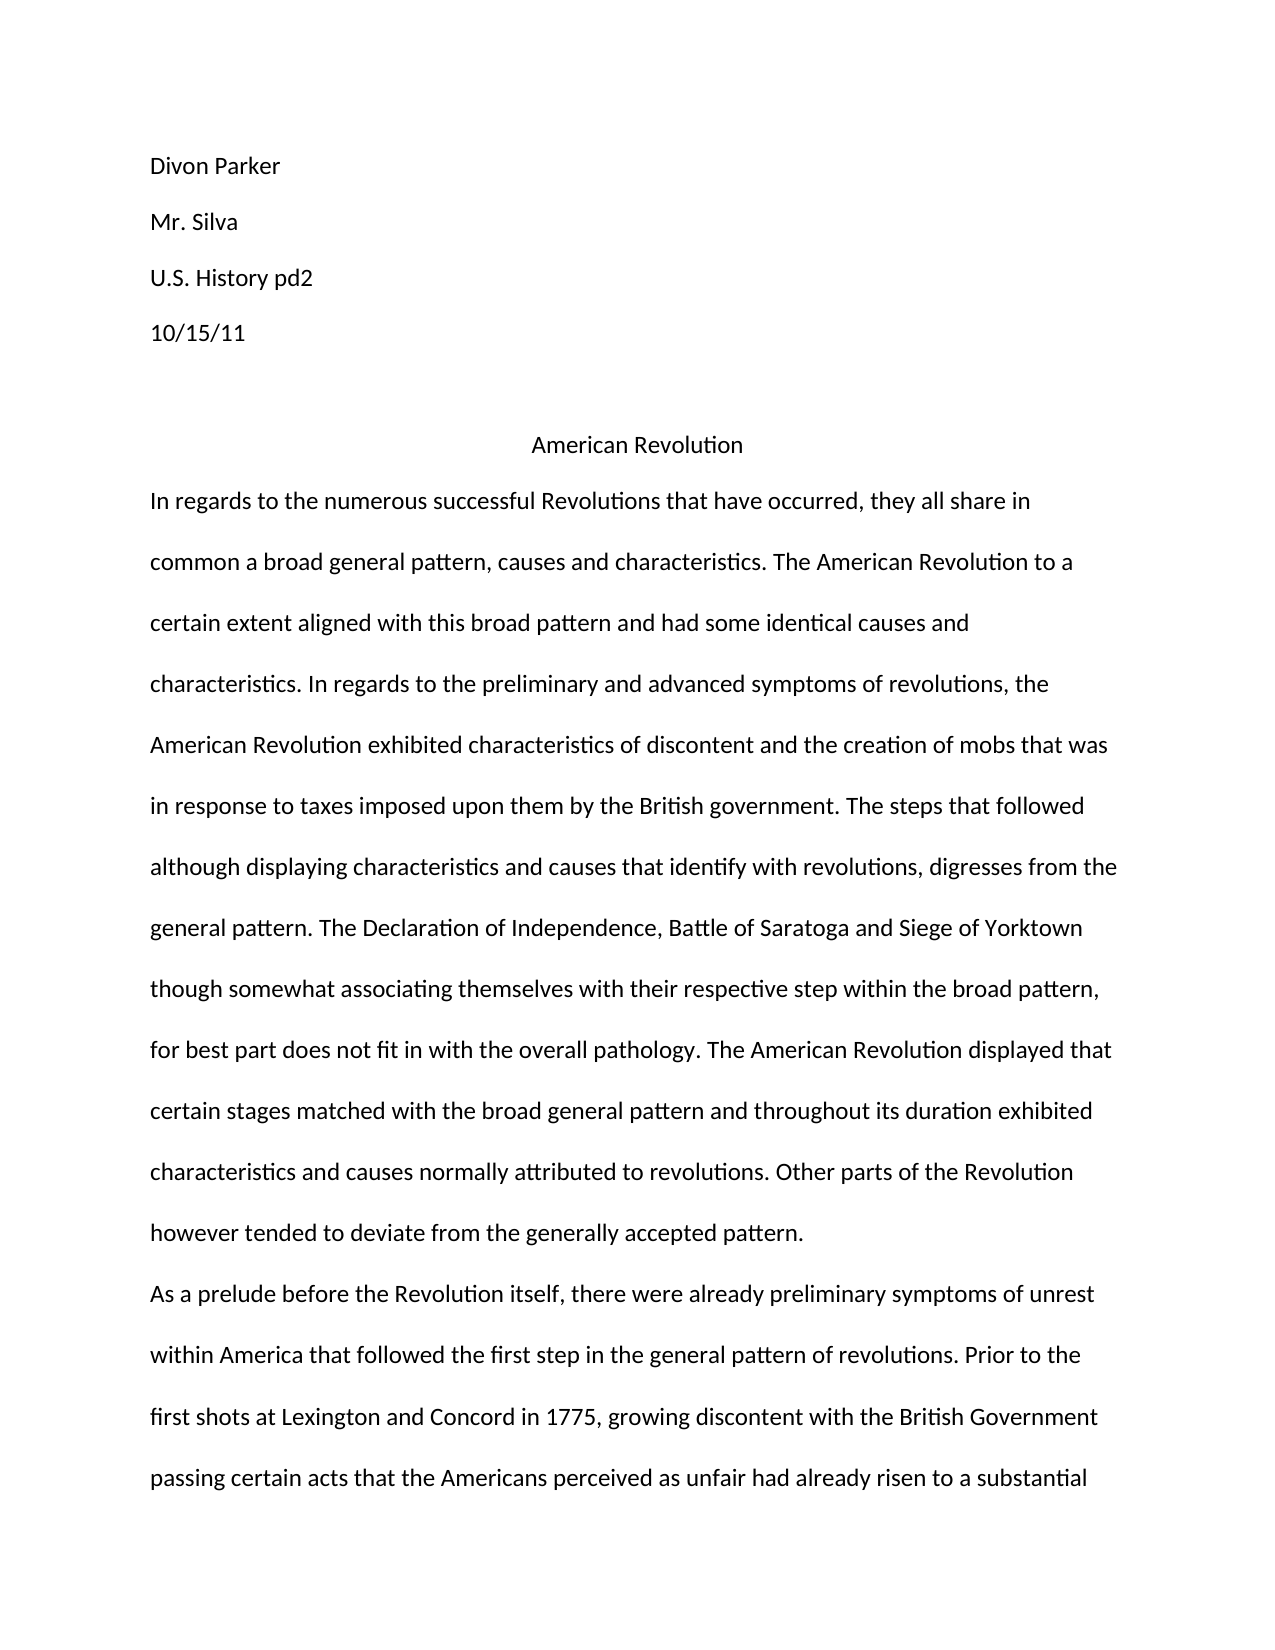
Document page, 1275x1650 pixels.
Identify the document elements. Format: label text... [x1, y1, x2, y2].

text U.S. History pd2 [150, 262, 1125, 292]
text American Revolution [150, 429, 1125, 460]
text 10/15/11 [150, 317, 1125, 348]
text Mr. Silva [150, 206, 1125, 236]
text Divon Parker [150, 150, 1125, 181]
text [150, 485, 1125, 1492]
